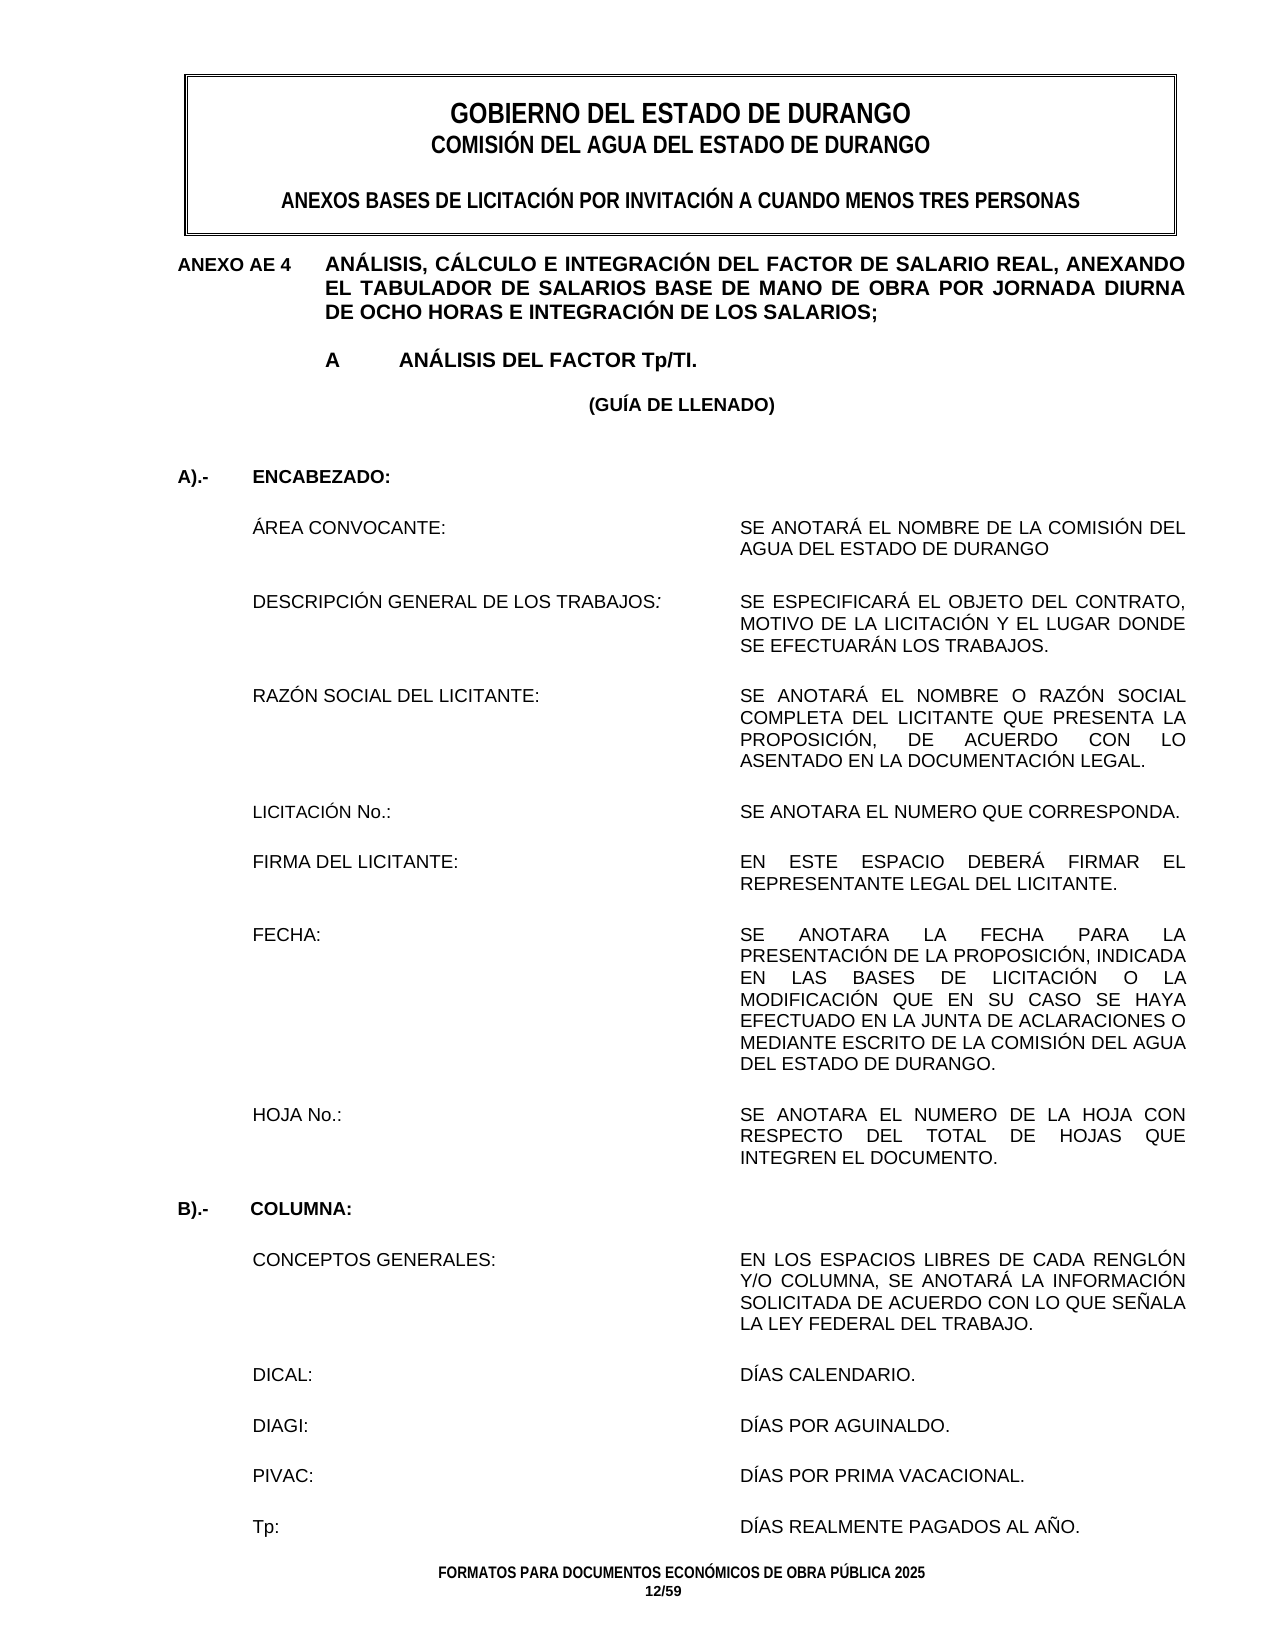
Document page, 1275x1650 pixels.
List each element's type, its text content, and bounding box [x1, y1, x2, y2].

text PIVAC: DÍAS POR PRIMA VACACIONAL. [252, 1465, 1186, 1487]
text DIAGI: DÍAS POR AGUINALDO. [252, 1414, 1186, 1436]
text FIRMA DEL LICITANTE: EN ESTE ESPACIO DEBERÁ FIRMAR EL REPRESENTANTE LEGAL DEL LICITANTE. [252, 851, 1186, 894]
text A).- ENCABEZADO: [177, 466, 1111, 487]
text ÁREA CONVOCANTE: SE ANOTARÁ EL NOMBRE DE LA COMISIÓN DEL AGUA DEL ESTADO DE DURANGO [252, 517, 1186, 560]
text DESCRIPCIÓN GENERAL DE LOS TRABAJOS: SE ESPECIFICARÁ EL OBJETO DEL CONTRATO, MOTIVO DE LA LICITACIÓN Y EL LUGAR DONDE SE EFECTUARÁN LOS TRABAJOS. [252, 589, 1186, 656]
text Tp: DÍAS REALMENTE PAGADOS AL AÑO. [252, 1516, 1186, 1537]
text B).- COLUMNA: [177, 1198, 1111, 1219]
text RAZÓN SOCIAL DEL LICITANTE: SE ANOTARÁ EL NOMBRE O RAZÓN SOCIAL COMPLETA DEL LICITANTE QUE PRESENTA LA PROPOSICIÓN, DE ACUERDO CON LO ASENTADO EN LA DOCUMENTACIÓN LEGAL. [252, 685, 1186, 771]
text FECHA: SE ANOTARA LA FECHA PARA LA PRESENTACIÓN DE LA PROPOSICIÓN, INDICADA EN LAS BASES DE LICITACIÓN O LA MODIFICACIÓN QUE EN SU CASO SE HAYA EFECTUADO EN LA JUNTA DE ACLARACIONES O MEDIANTE ESCRITO DE LA COMISIÓN DEL AGUA DEL ESTADO DE DURANGO. [252, 924, 1186, 1074]
text HOJA No.: SE ANOTARA EL NUMERO DE LA HOJA CON RESPECTO DEL TOTAL DE HOJAS QUE INTEGREN EL DOCUMENTO. [252, 1104, 1186, 1168]
text CONCEPTOS GENERALES: EN LOS ESPACIOS LIBRES DE CADA RENGLÓN Y/O COLUMNA, SE ANOTARÁ LA INFORMACIÓN SOLICITADA DE ACUERDO CON LO QUE SEÑALA LA LEY FEDERAL DEL TRABAJO. [252, 1248, 1186, 1334]
text LICITACIÓN No.: SE ANOTARA EL NUMERO QUE CORRESPONDA. [252, 801, 1186, 822]
text DICAL: DÍAS CALENDARIO. [252, 1364, 1186, 1385]
